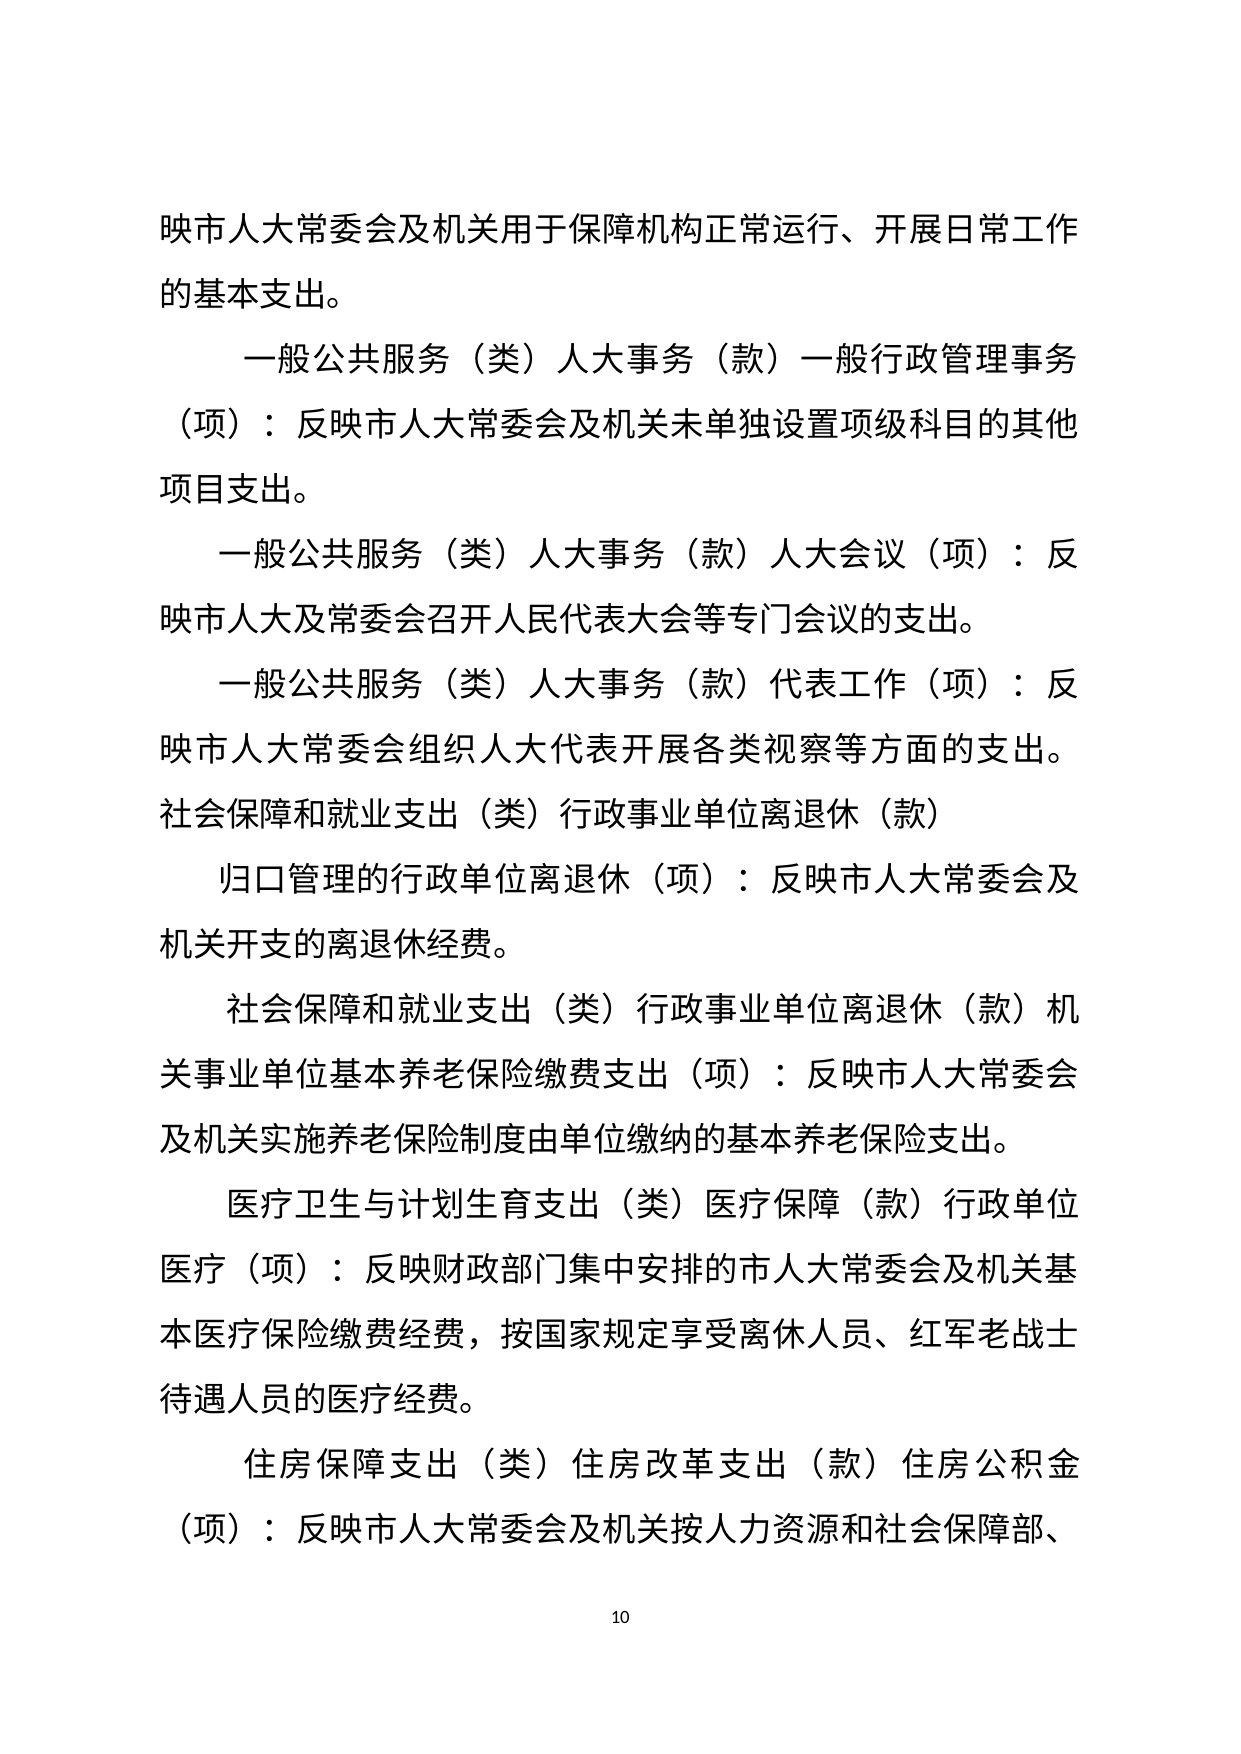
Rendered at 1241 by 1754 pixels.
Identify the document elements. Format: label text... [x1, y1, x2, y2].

text 社会保障和就业支出（类）行政事业单位离退休（款）机关事业单位基本养老保险缴费支出（项）：反映市人大常委会及机关实施养老保险制度由单位缴纳的基本养老保险支出。 [159, 974, 1081, 1169]
text 归口管理的行政单位离退休（项）：反映市人大常委会及机关开支的离退休经费。 [159, 844, 1081, 974]
text 医疗卫生与计划生育支出（类）医疗保障（款）行政单位医疗（项）：反映财政部门集中安排的市人大常委会及机关基本医疗保险缴费经费，按国家规定享受离休人员、红军老战士待遇人员的医疗经费。 [159, 1169, 1081, 1429]
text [159, 1429, 1081, 1559]
text 一般公共服务（类）人大事务（款）人大会议（项）：反映市人大及常委会召开人民代表大会等专门会议的支出。 [159, 519, 1081, 649]
text 一般公共服务（类）人大事务（款）一般行政管理事务（项）：反映市人大常委会及机关未单独设置项级科目的其他项目支出。 [159, 324, 1081, 519]
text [159, 194, 1081, 324]
text 一般公共服务（类）人大事务（款）代表工作（项）：反映市人大常委会组织人大代表开展各类视察等方面的支出。 社会保障和就业支出（类）行政事业单位离退休（款） [159, 649, 1081, 844]
